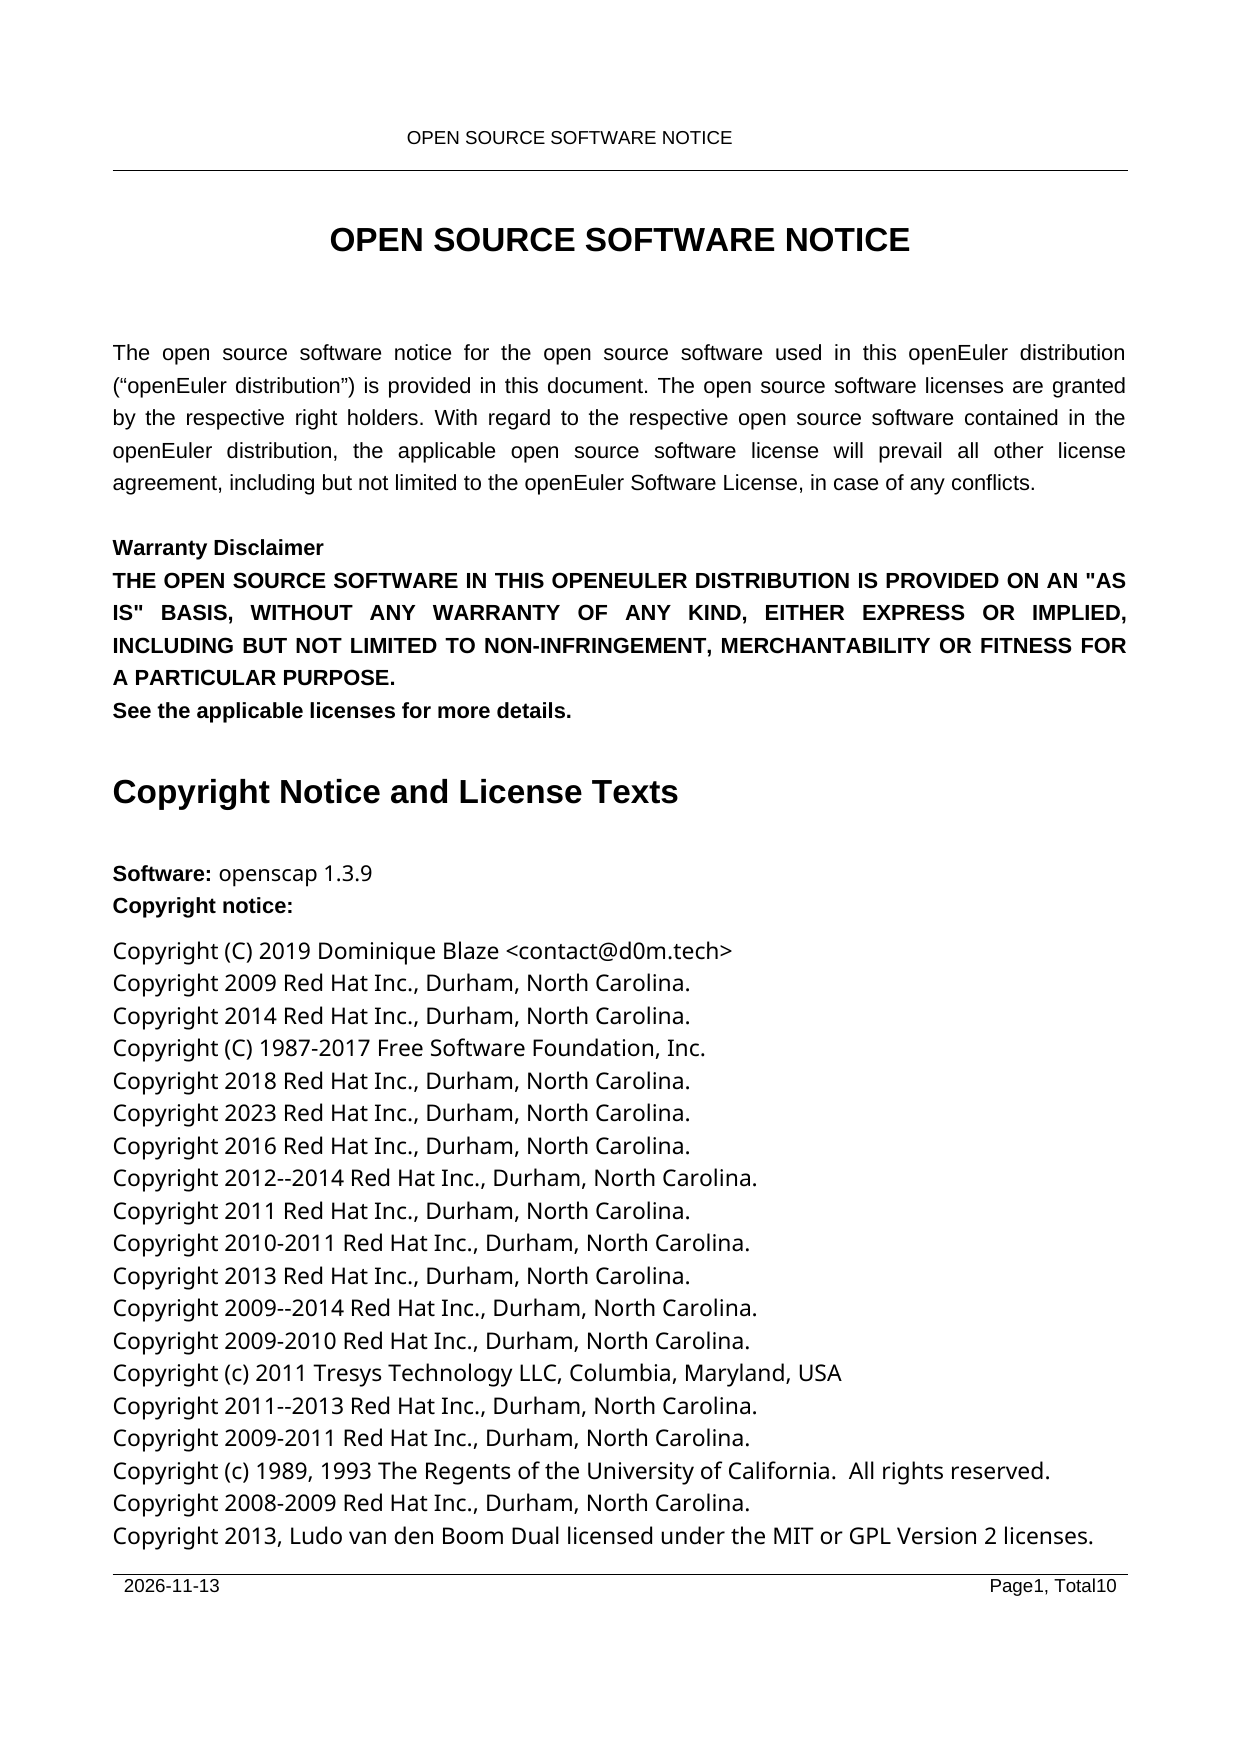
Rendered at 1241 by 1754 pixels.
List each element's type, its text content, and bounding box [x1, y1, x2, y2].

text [112, 934, 1128, 1551]
text THE OPEN SOURCE SOFTWARE IN THIS OPENEULER DISTRIBUTION IS PROVIDED ON AN "AS IS" BASIS, WITHOUT ANY WARRANTY OF ANY KIND, EITHER EXPRESS OR IMPLIED, INCLUDING BUT NOT LIMITED TO NON-INFRINGEMENT, MERCHANTABILITY OR FITNESS FOR A PARTICULAR PURPOSE. See the applicable licenses for more details. [112, 564, 1128, 726]
title Software: openscap 1.3.9 [112, 856, 1128, 889]
text Warranty Disclaimer [112, 531, 1128, 564]
text Copyright notice: [112, 889, 1128, 921]
text Copyright Notice and License Texts [112, 759, 1128, 824]
text The open source software notice for the open source software used in this openEuler distribution (“openEuler distribution”) is provided in this document. The open source software licenses are granted by the respective right holders. With regard to the respective open source software contained in the openEuler distribution, the applicable open source software license will prevail all other license agreement, including but not limited to the openEuler Software License, in case of any conflicts. [112, 336, 1128, 499]
text OPEN SOURCE SOFTWARE NOTICE [112, 206, 1128, 271]
